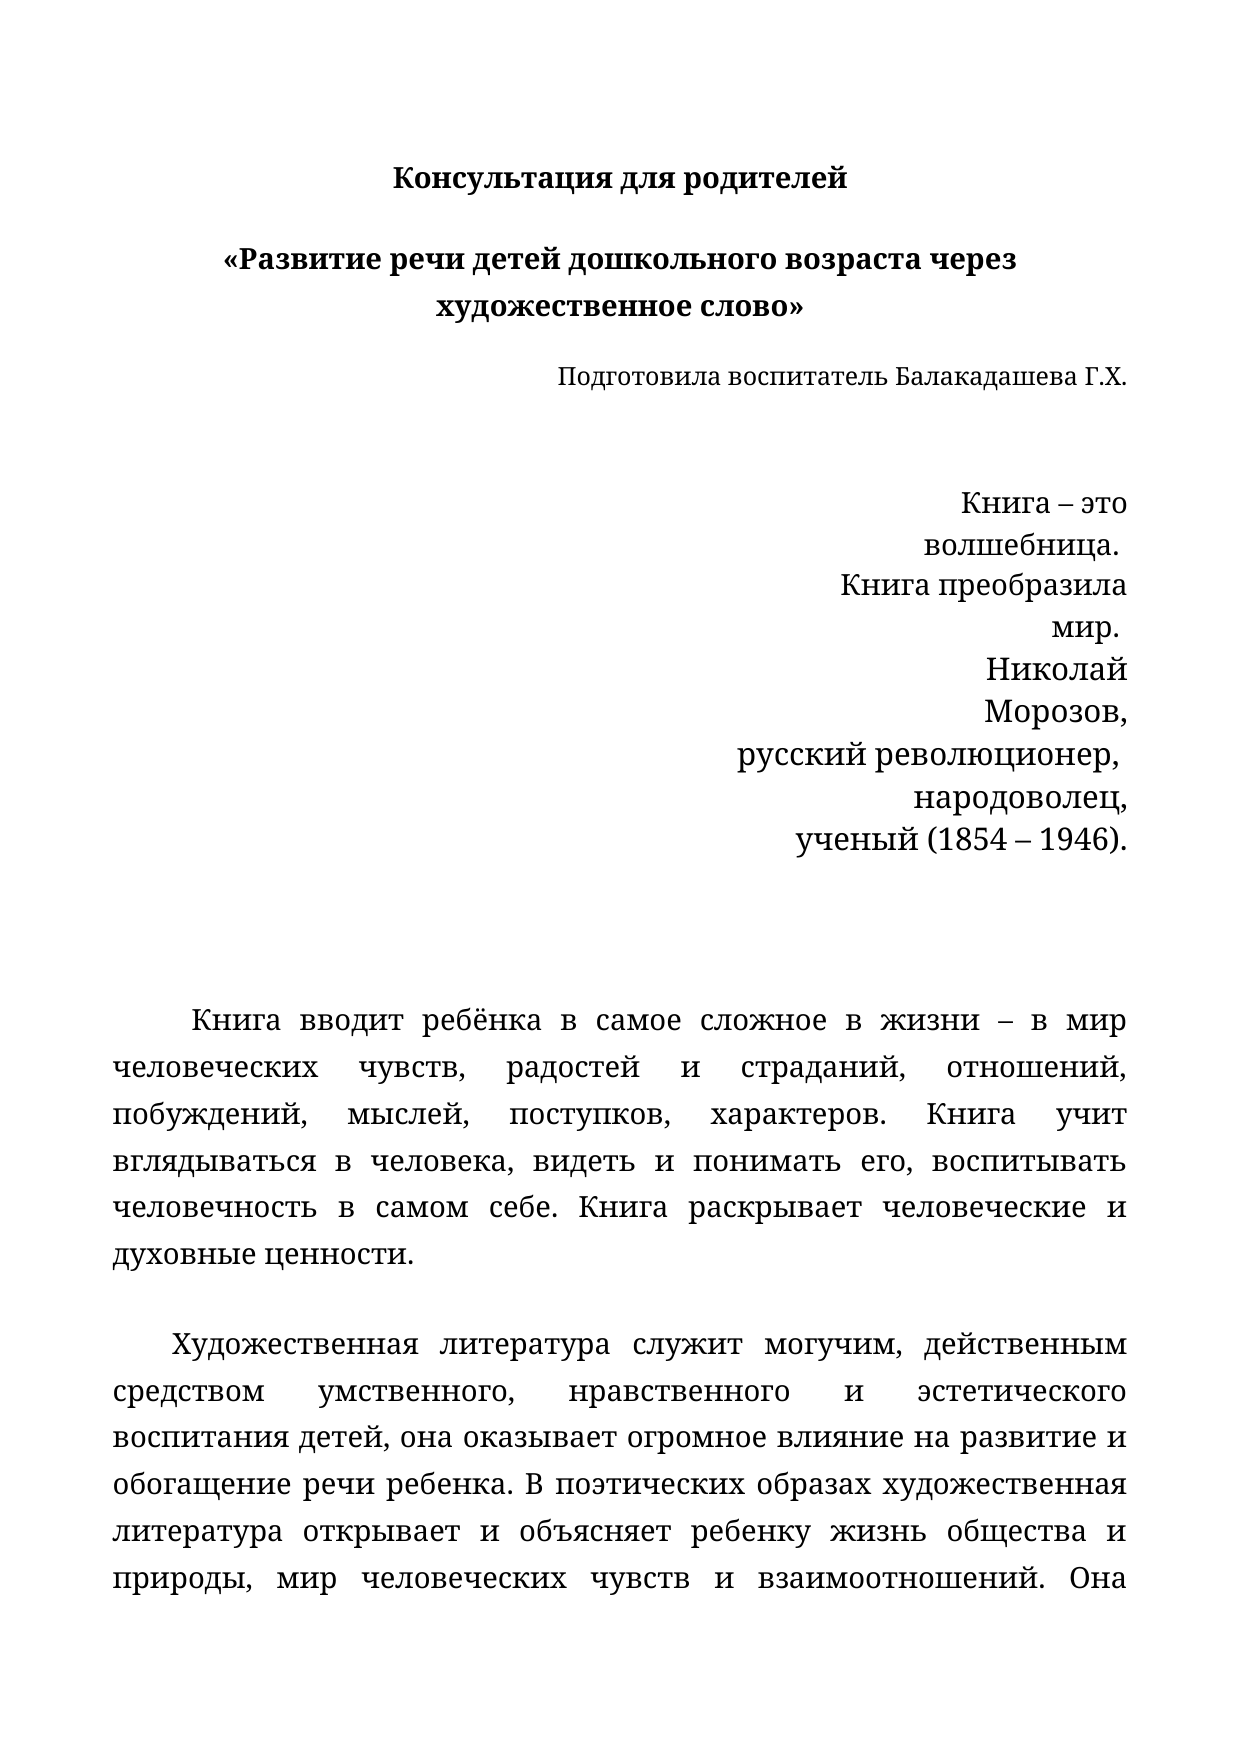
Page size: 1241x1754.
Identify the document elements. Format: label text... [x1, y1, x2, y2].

text Консультация для родителей [112, 150, 1128, 197]
text русский революционер, [112, 732, 1120, 775]
text Книга преобразила мир. [112, 564, 1128, 647]
text Книга – это волшебница. [112, 482, 1128, 564]
text Николай Морозов, [112, 647, 1128, 732]
text народоволец, ученый (1854 – 1946). [112, 775, 1128, 860]
text Подготовила воспитатель Балакадашева Г.Х. [112, 359, 1128, 393]
text «Развитие речи детей дошкольного возраста через художественное слово» [112, 231, 1128, 325]
text Книга вводит ребёнка в самое сложное в жизни – в мир человеческих чувств, радостей и страданий, отношений, побуждений, мыслей, поступков, характеров. Книга учит вглядываться в человека, видеть и понимать его, воспитывать человечность в самом себе. Книга раскрывает человеческие и духовные ценности. [112, 992, 1128, 1273]
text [112, 1316, 1128, 1597]
